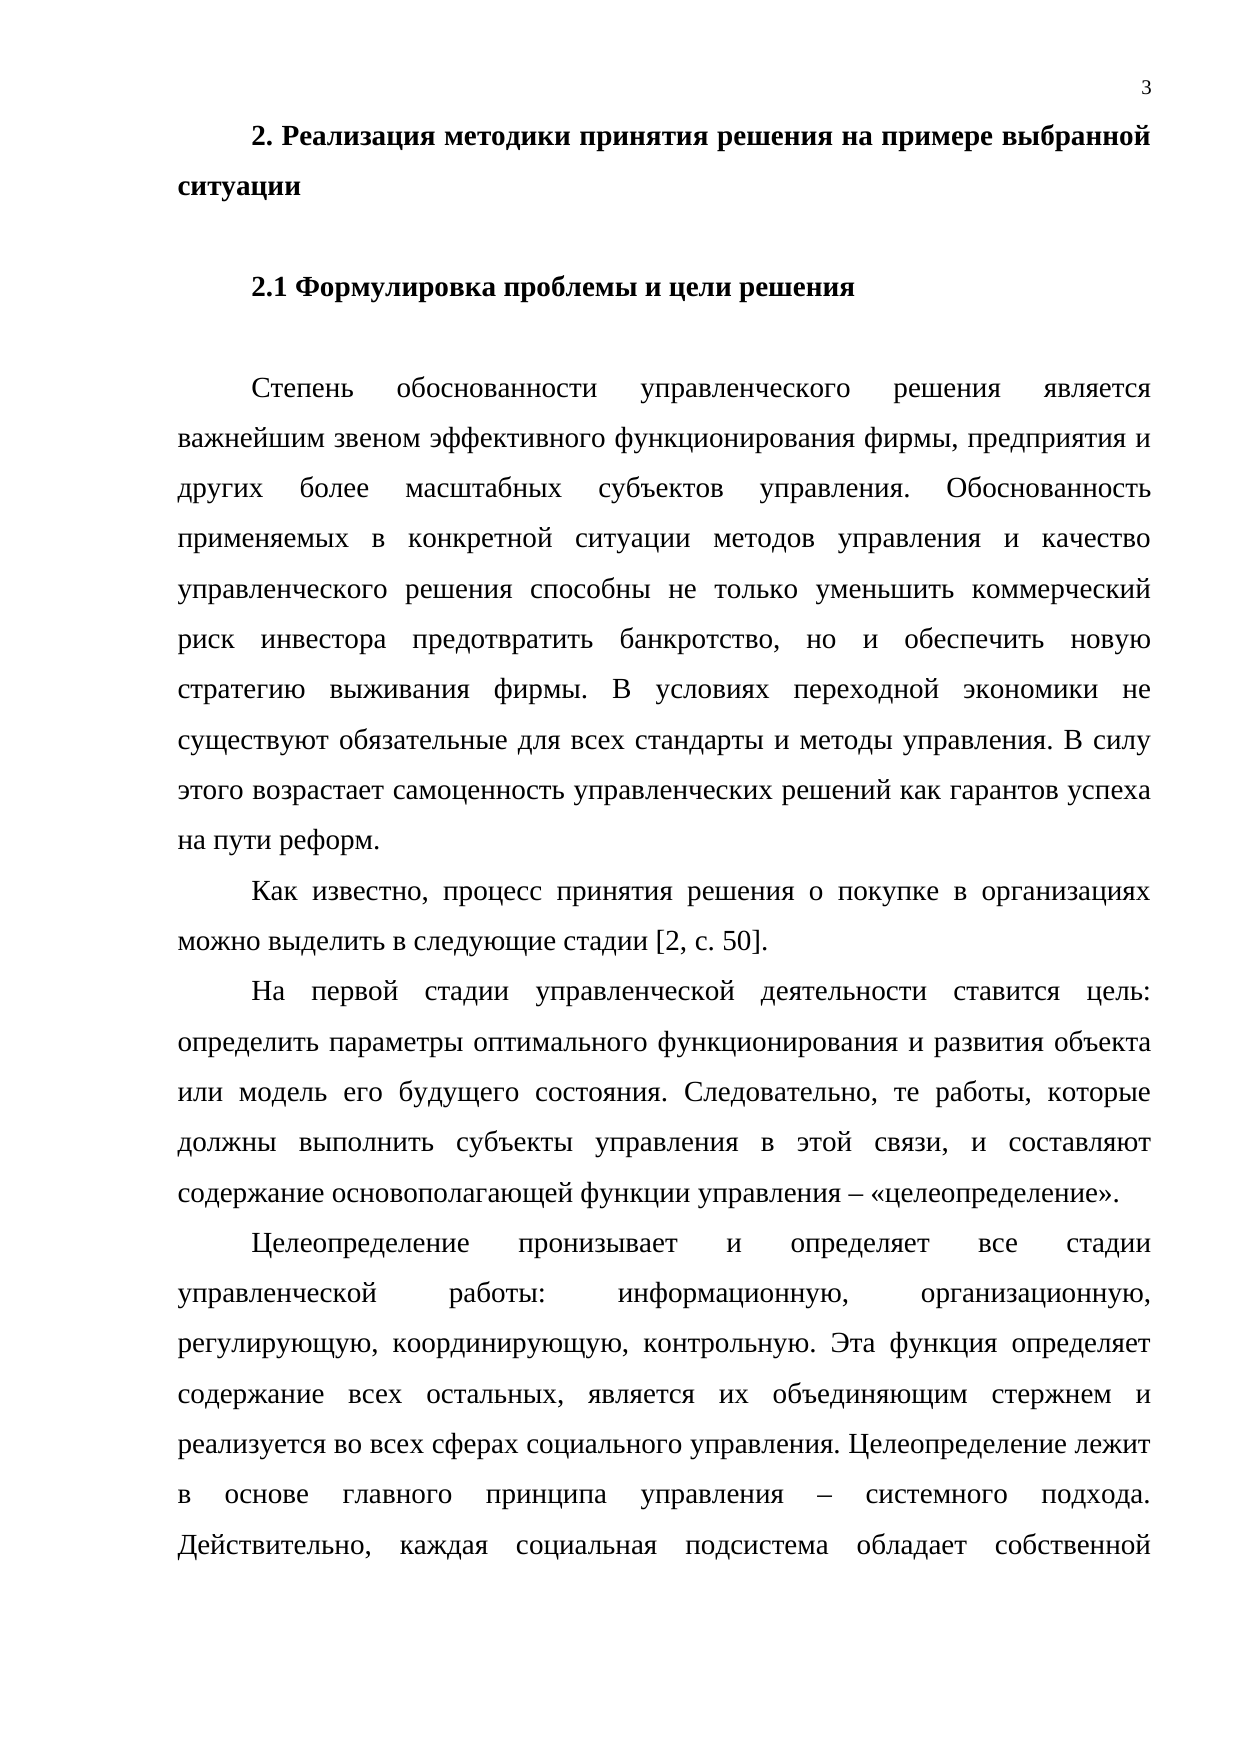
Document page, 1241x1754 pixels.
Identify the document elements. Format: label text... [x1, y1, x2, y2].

text Как известно, процесс принятия решения о покупке в организациях можно выделить в следующие стадии [2, c. 50]. [177, 873, 1152, 957]
subtitle 2. Реализация методики принятия решения на примере выбранной ситуации [177, 118, 1152, 202]
subtitle 2.1 Формулировка проблемы и цели решения [177, 269, 1152, 303]
text Степень обоснованности управленческого решения является важнейшим звеном эффективного функционирования фирмы, предприятия и других более масштабных субъектов управления. Обоснованность применяемых в конкретной ситуации методов управления и качество управленческого решения способны не только уменьшить коммерческий риск инвестора предотвратить банкротство, но и обеспечить новую стратегию выживания фирмы. В условиях переходной экономики не существуют обязательные для всех стандарты и методы управления. В силу этого возрастает самоценность управленческих решений как гарантов успеха на пути реформ. [177, 370, 1152, 856]
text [177, 1225, 1152, 1560]
text На первой стадии управленческой деятельности ставится цель: определить параметры оптимального функционирования и развития объекта или модель его будущего состояния. Следовательно, те работы, которые должны выполнить субъекты управления в этой связи, и составляют содержание основополагающей функции управления – «целеопределение». [177, 973, 1152, 1208]
